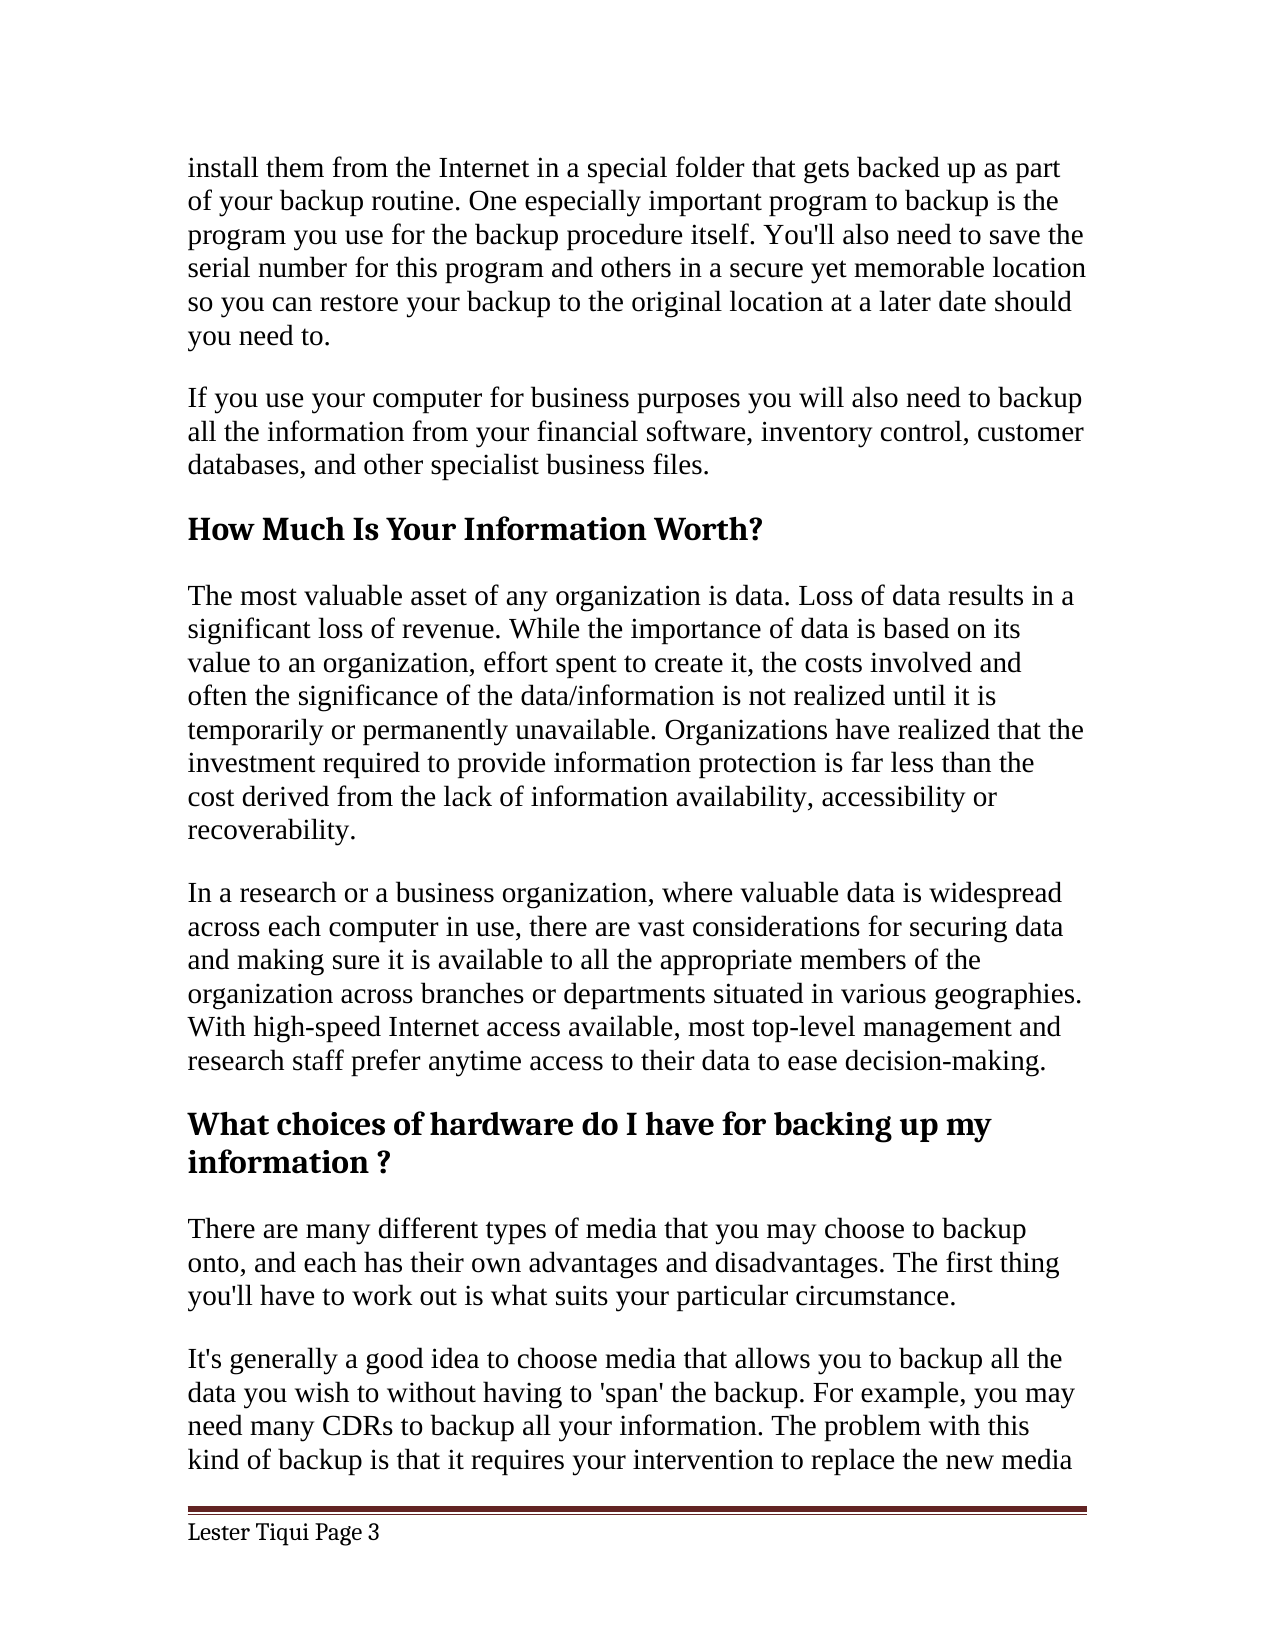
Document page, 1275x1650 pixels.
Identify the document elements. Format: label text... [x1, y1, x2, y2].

text The most valuable asset of any organization is data. Loss of data results in a significant loss of revenue. While the importance of data is based on its value to an organization, effort spent to create it, the costs involved and often the significance of the data/information is not realized until it is temporarily or permanently unavailable. Organizations have realized that the investment required to provide information protection is far less than the cost derived from the lack of information availability, accessibility or recoverability. [187, 578, 1087, 846]
text If you use your computer for business purposes you will also need to backup all the information from your financial software, inventory control, customer databases, and other specialist business files. [187, 380, 1087, 481]
subtitle What choices of hardware do I have for backing up my information ? [187, 1106, 1087, 1182]
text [187, 1341, 1087, 1475]
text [187, 150, 1087, 351]
text There are many different types of media that you may choose to backup onto, and each has their own advantages and disadvantages. The first thing you'll have to work out is what suits your particular circumstance. [187, 1211, 1087, 1312]
subtitle How Much Is Your Information Worth? [187, 510, 1087, 548]
text In a research or a business organization, where valuable data is widespread across each computer in use, there are vast considerations for securing data and making sure it is available to all the appropriate members of the organization across branches or departments situated in various geographies. With high-speed Internet access available, most top-level management and research staff prefer anytime access to their data to ease decision-making. [187, 875, 1087, 1076]
